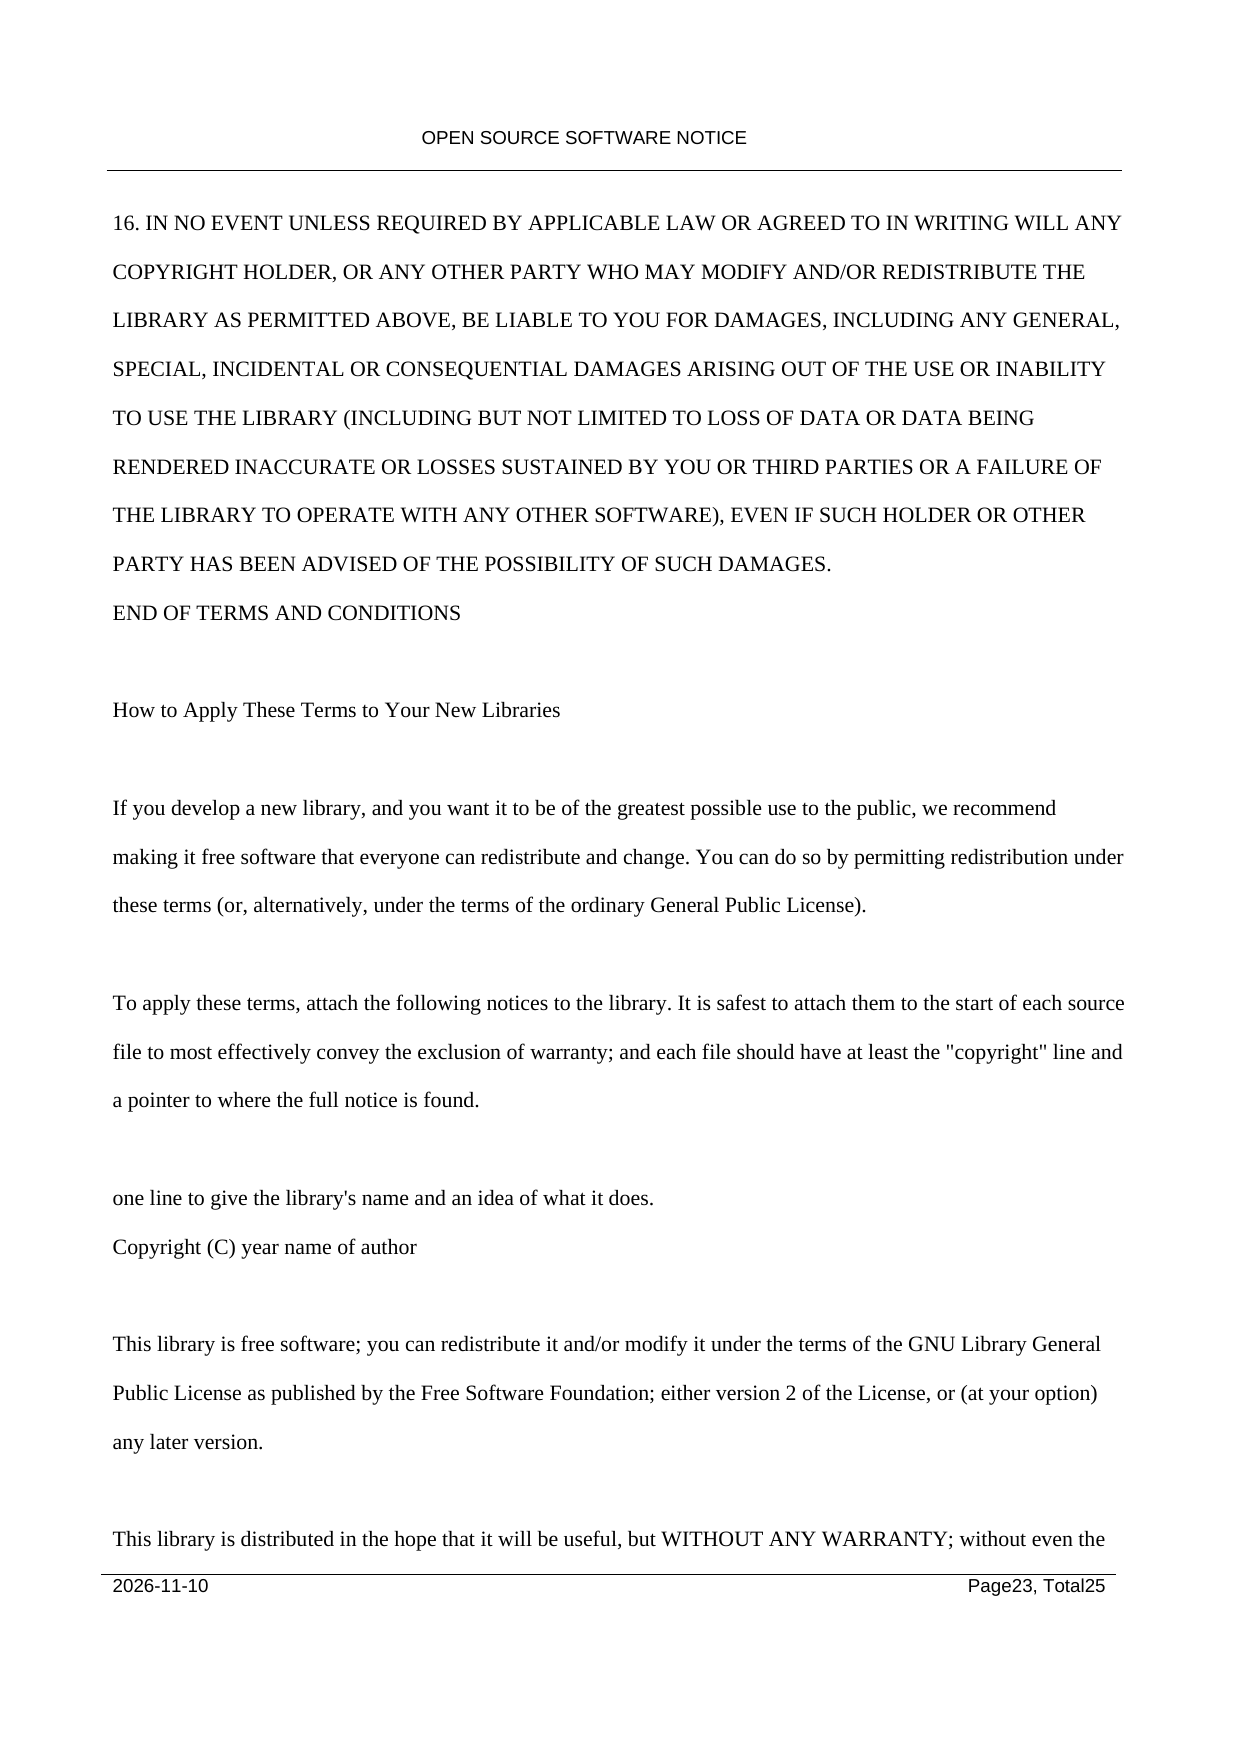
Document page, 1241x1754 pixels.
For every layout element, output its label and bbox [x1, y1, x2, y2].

text [112, 206, 1128, 1555]
